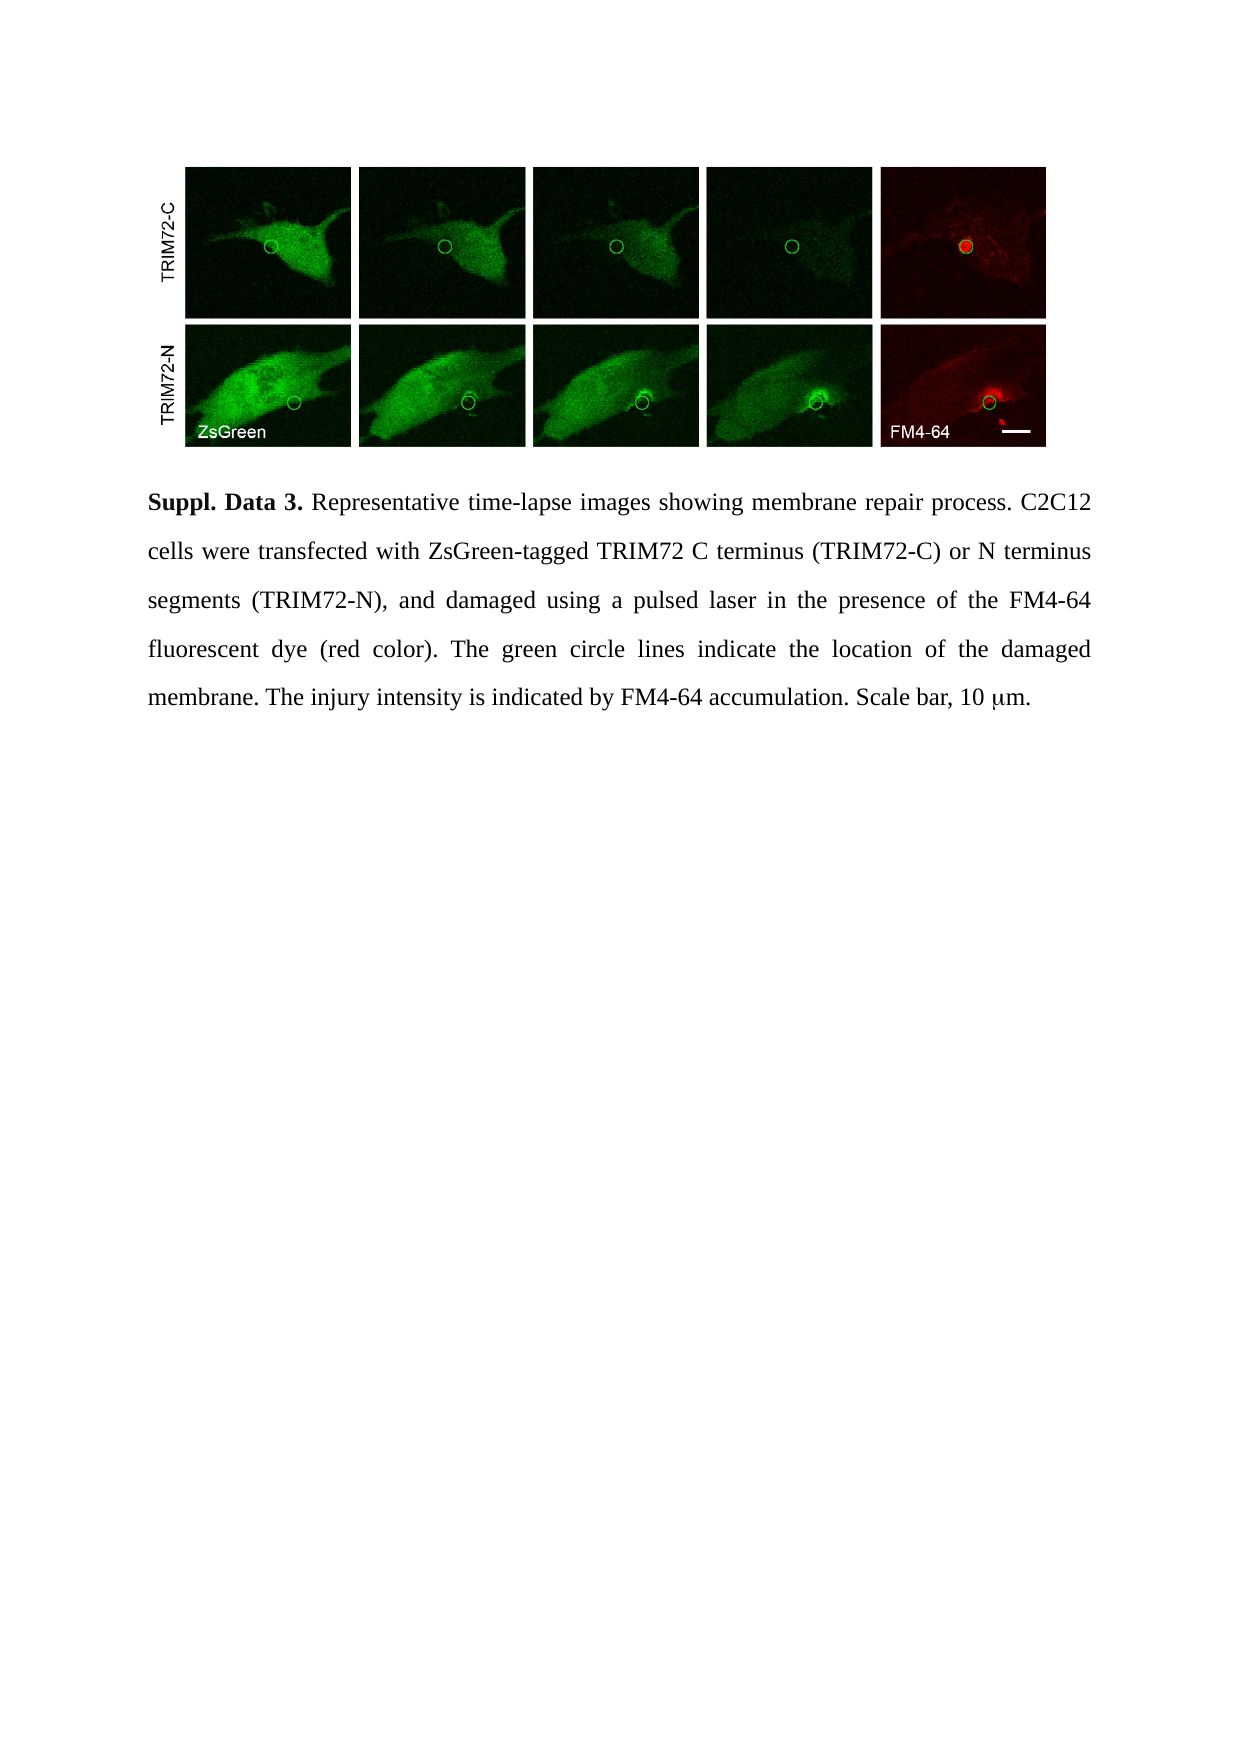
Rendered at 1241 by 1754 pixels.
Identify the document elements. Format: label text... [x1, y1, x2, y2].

picture [147, 162, 1049, 451]
text Suppl. Data 3. Representative time-lapse images showing membrane repair process. C2C12 cells were transfected with ZsGreen-tagged TRIM72 C terminus (TRIM72-C) or N terminus segments (TRIM72-N), and damaged using a pulsed laser in the presence of the FM4-64 fluorescent dye (red color). The green circle lines indicate the location of the damaged membrane. The injury intensity is indicated by FM4-64 accumulation. Scale bar, 10 m. [148, 486, 1092, 713]
